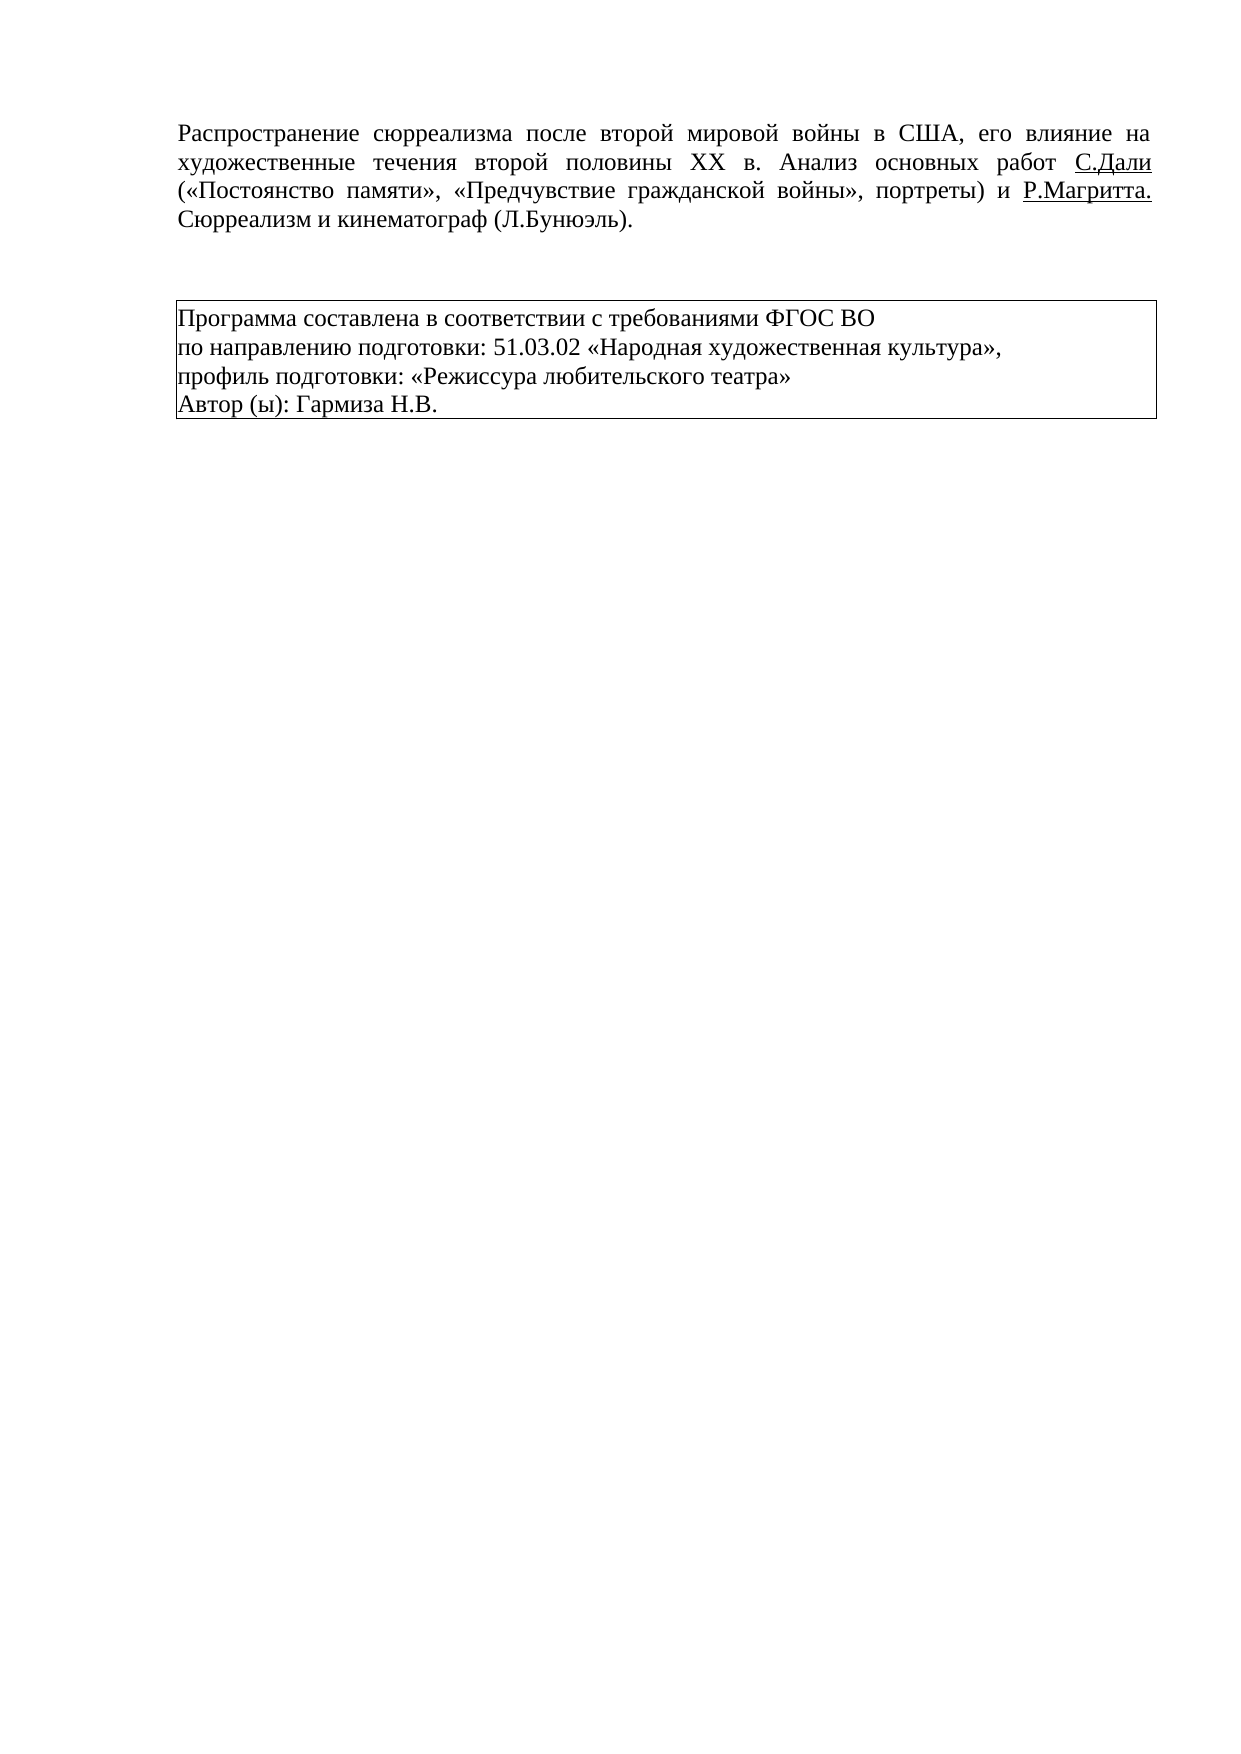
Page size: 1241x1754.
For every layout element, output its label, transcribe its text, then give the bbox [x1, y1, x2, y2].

text профиль подготовки: «Режиссура любительского театра» [177, 361, 1152, 386]
text Программа составлена в соответствии с требованиями ФГОС ВО [177, 301, 1156, 332]
text Автор (ы): Гармиза Н.В. [177, 386, 1156, 418]
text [177, 118, 1152, 233]
text по направлению подготовки: 51.03.02 «Народная художественная культура», [177, 332, 1152, 361]
